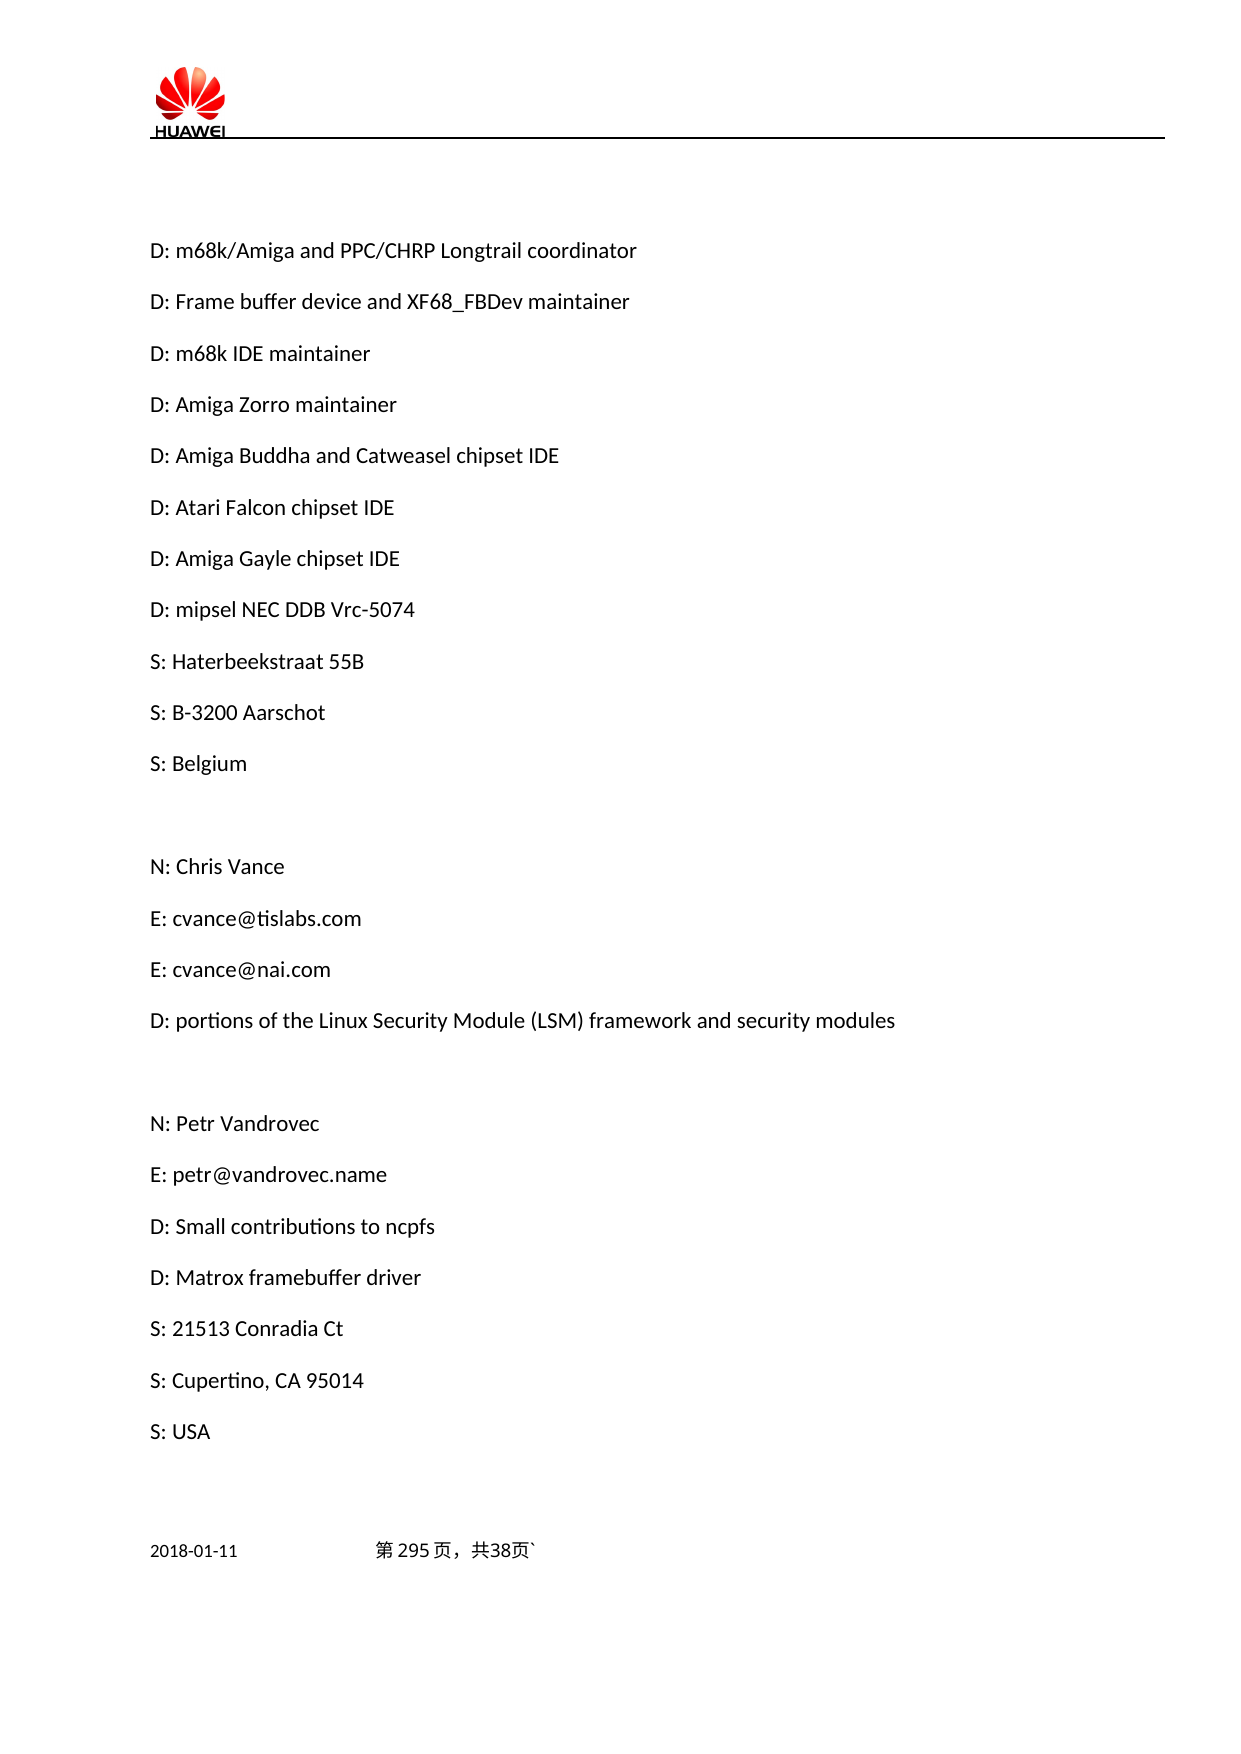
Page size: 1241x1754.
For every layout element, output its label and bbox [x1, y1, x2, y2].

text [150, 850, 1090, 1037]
picture [156, 67, 225, 137]
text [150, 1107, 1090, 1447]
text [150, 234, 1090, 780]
